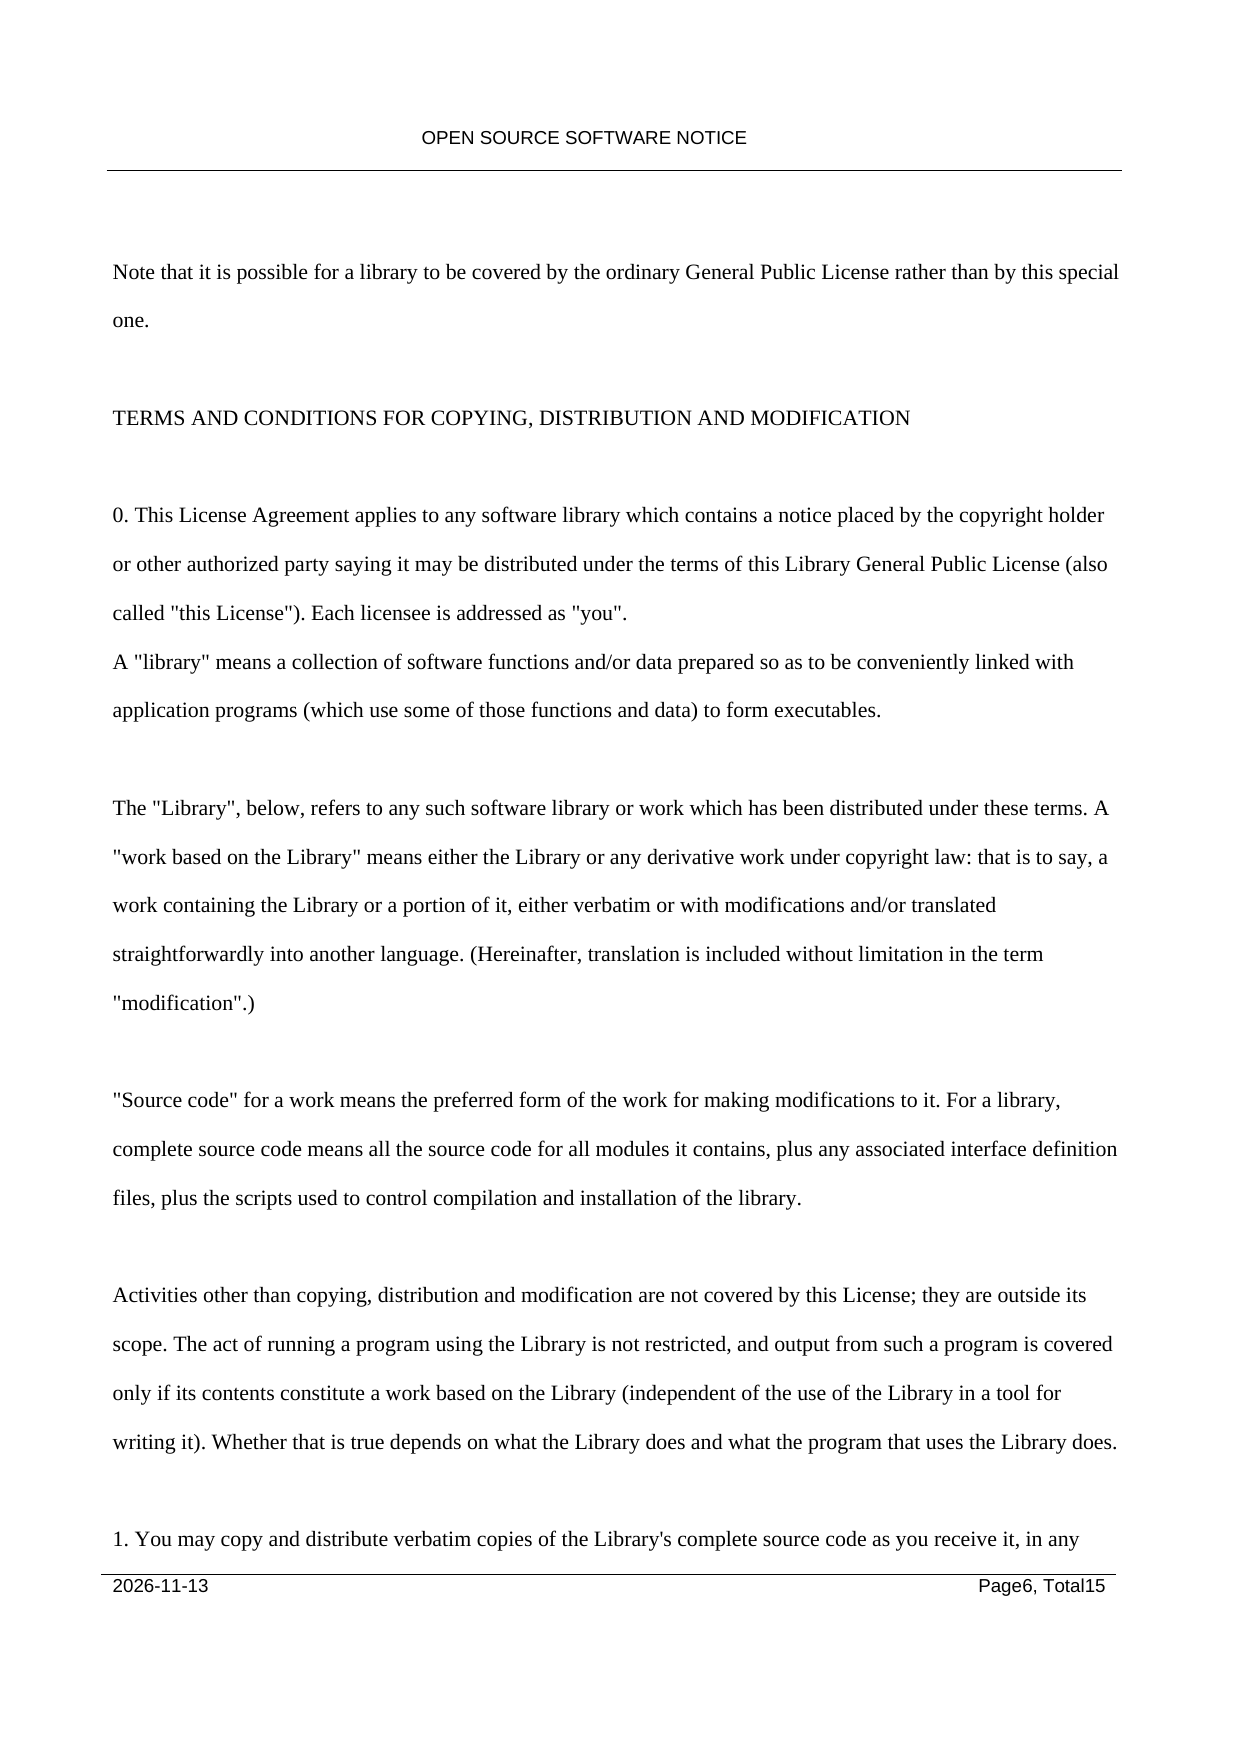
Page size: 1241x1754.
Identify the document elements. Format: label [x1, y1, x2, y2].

text [112, 206, 1128, 1555]
